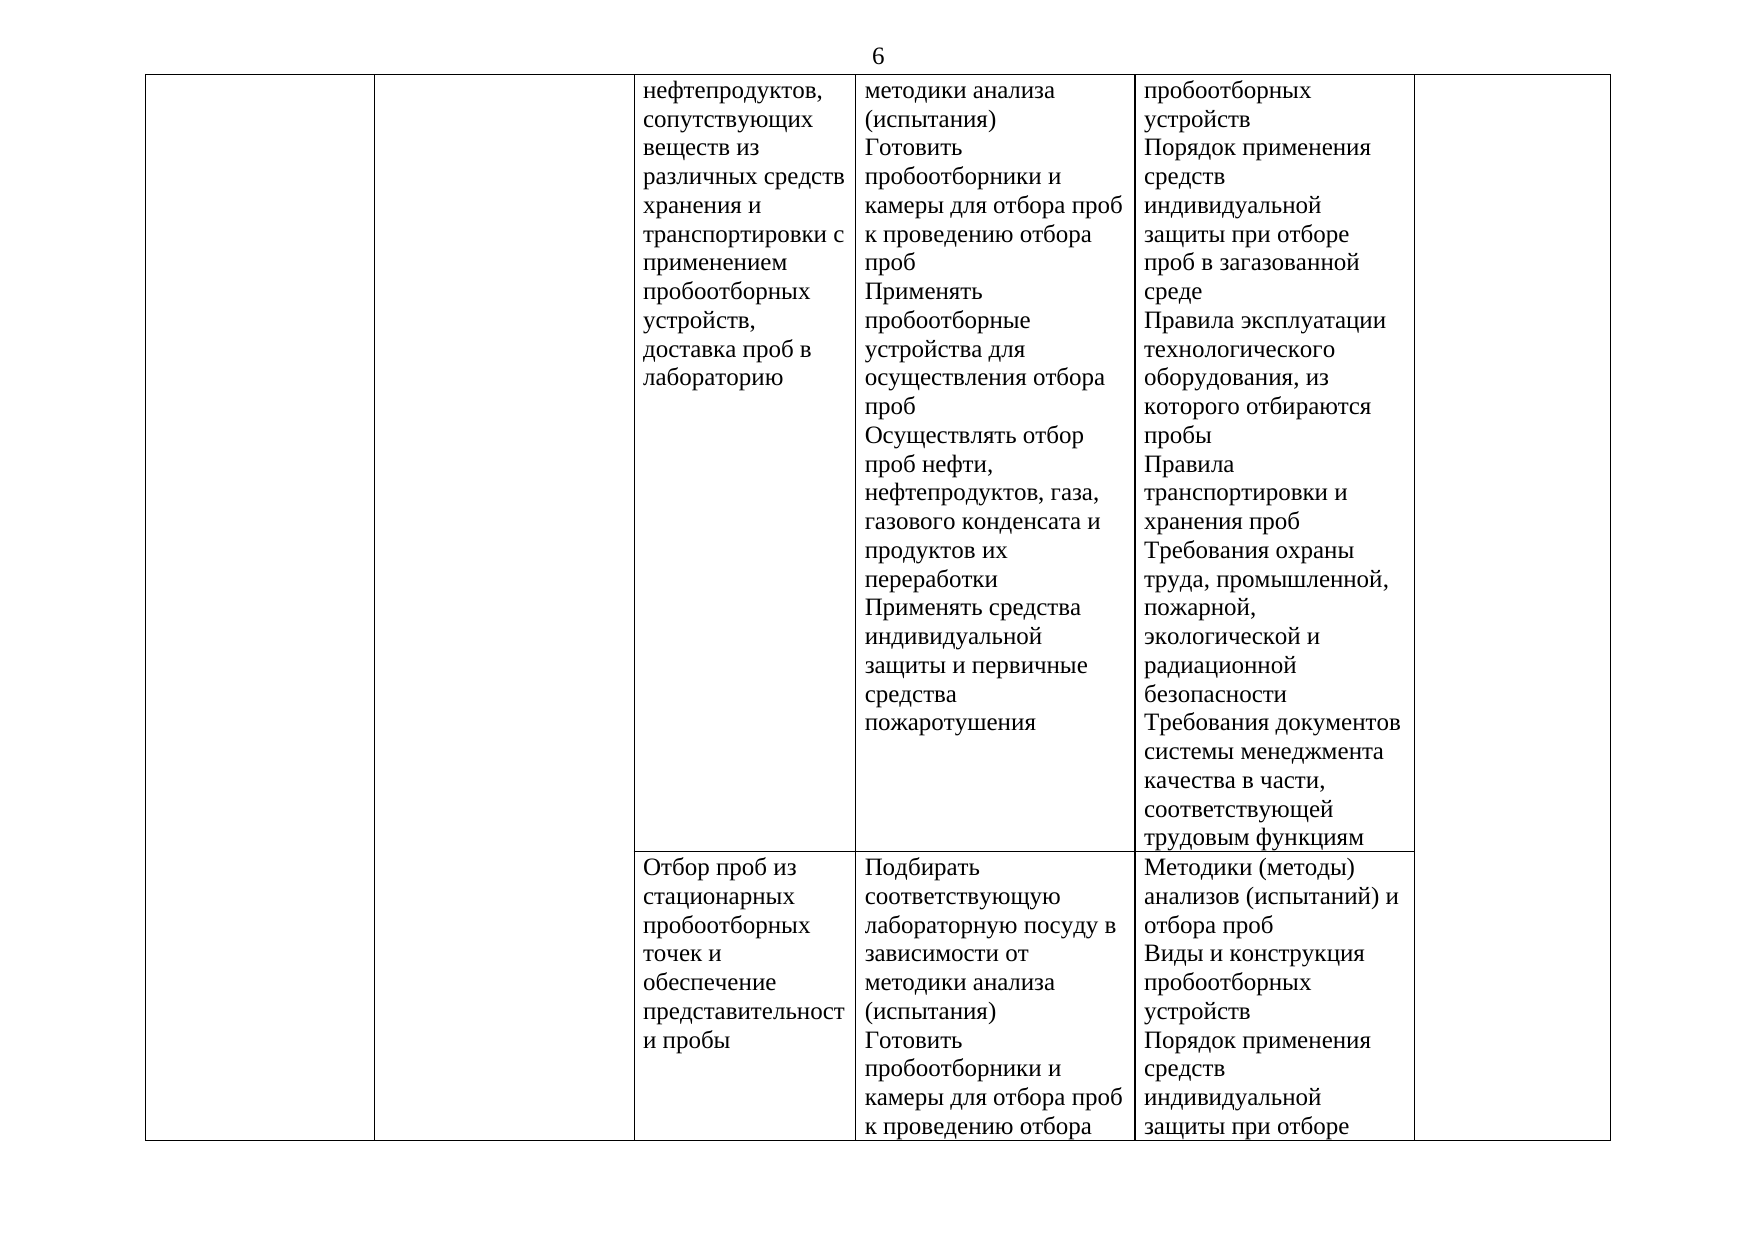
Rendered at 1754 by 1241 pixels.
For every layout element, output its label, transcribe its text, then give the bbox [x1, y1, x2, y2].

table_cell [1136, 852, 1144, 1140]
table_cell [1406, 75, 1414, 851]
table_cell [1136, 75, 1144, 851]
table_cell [635, 852, 855, 1140]
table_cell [856, 852, 1134, 1140]
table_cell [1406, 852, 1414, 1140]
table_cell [856, 75, 1134, 851]
